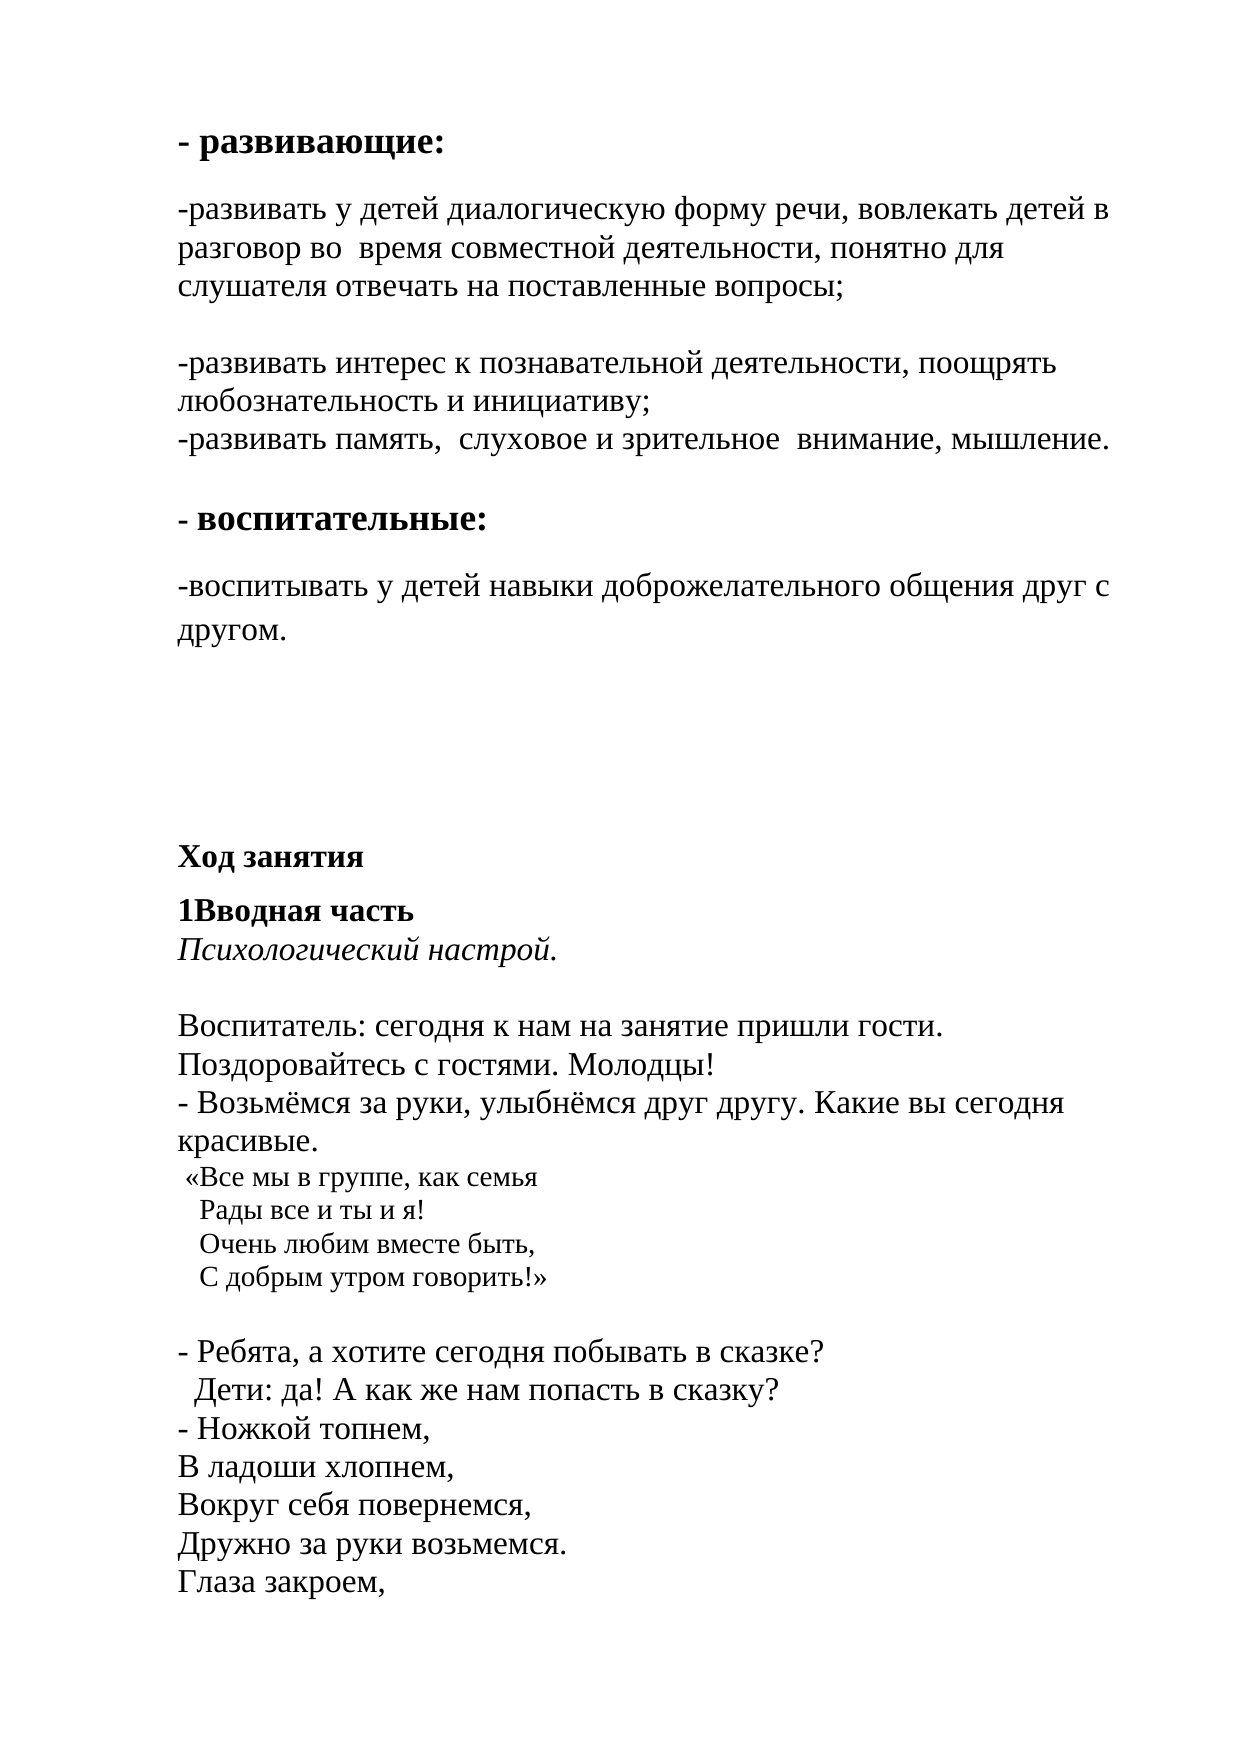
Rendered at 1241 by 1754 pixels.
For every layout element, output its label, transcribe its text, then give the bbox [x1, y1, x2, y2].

text Ход занятия [177, 836, 1152, 875]
text -развивать память, слуховое и зрительное внимание, мышление. [177, 418, 1152, 457]
text - развивающие: [177, 118, 1152, 161]
text «Все мы в группе, как семья [177, 1159, 1152, 1192]
text -воспитывать у детей навыки доброжелательного общения друг с другом. [177, 566, 1152, 648]
text Рады все и ты и я! [177, 1192, 1152, 1226]
text -развивать интерес к познавательной деятельности, поощрять любознательность и инициативу; [177, 342, 1152, 418]
text 1Вводная часть Психологический настрой. [177, 890, 1152, 967]
text Очень любим вместе быть, [177, 1226, 1152, 1259]
text - воспитательные: [177, 495, 1152, 538]
text -развивать у детей диалогическую форму речи, вовлекать детей в разговор во время совместной деятельности, понятно для слушателя отвечать на поставленные вопросы; [177, 188, 1152, 303]
text Воспитатель: сегодня к нам на занятие пришли гости. Поздоровайтесь с гостями. Молодцы! - Возьмёмся за руки, улыбнёмся друг другу. Какие вы сегодня красивые. [177, 967, 1152, 1159]
text С добрым утром говорить!» [177, 1259, 1152, 1293]
